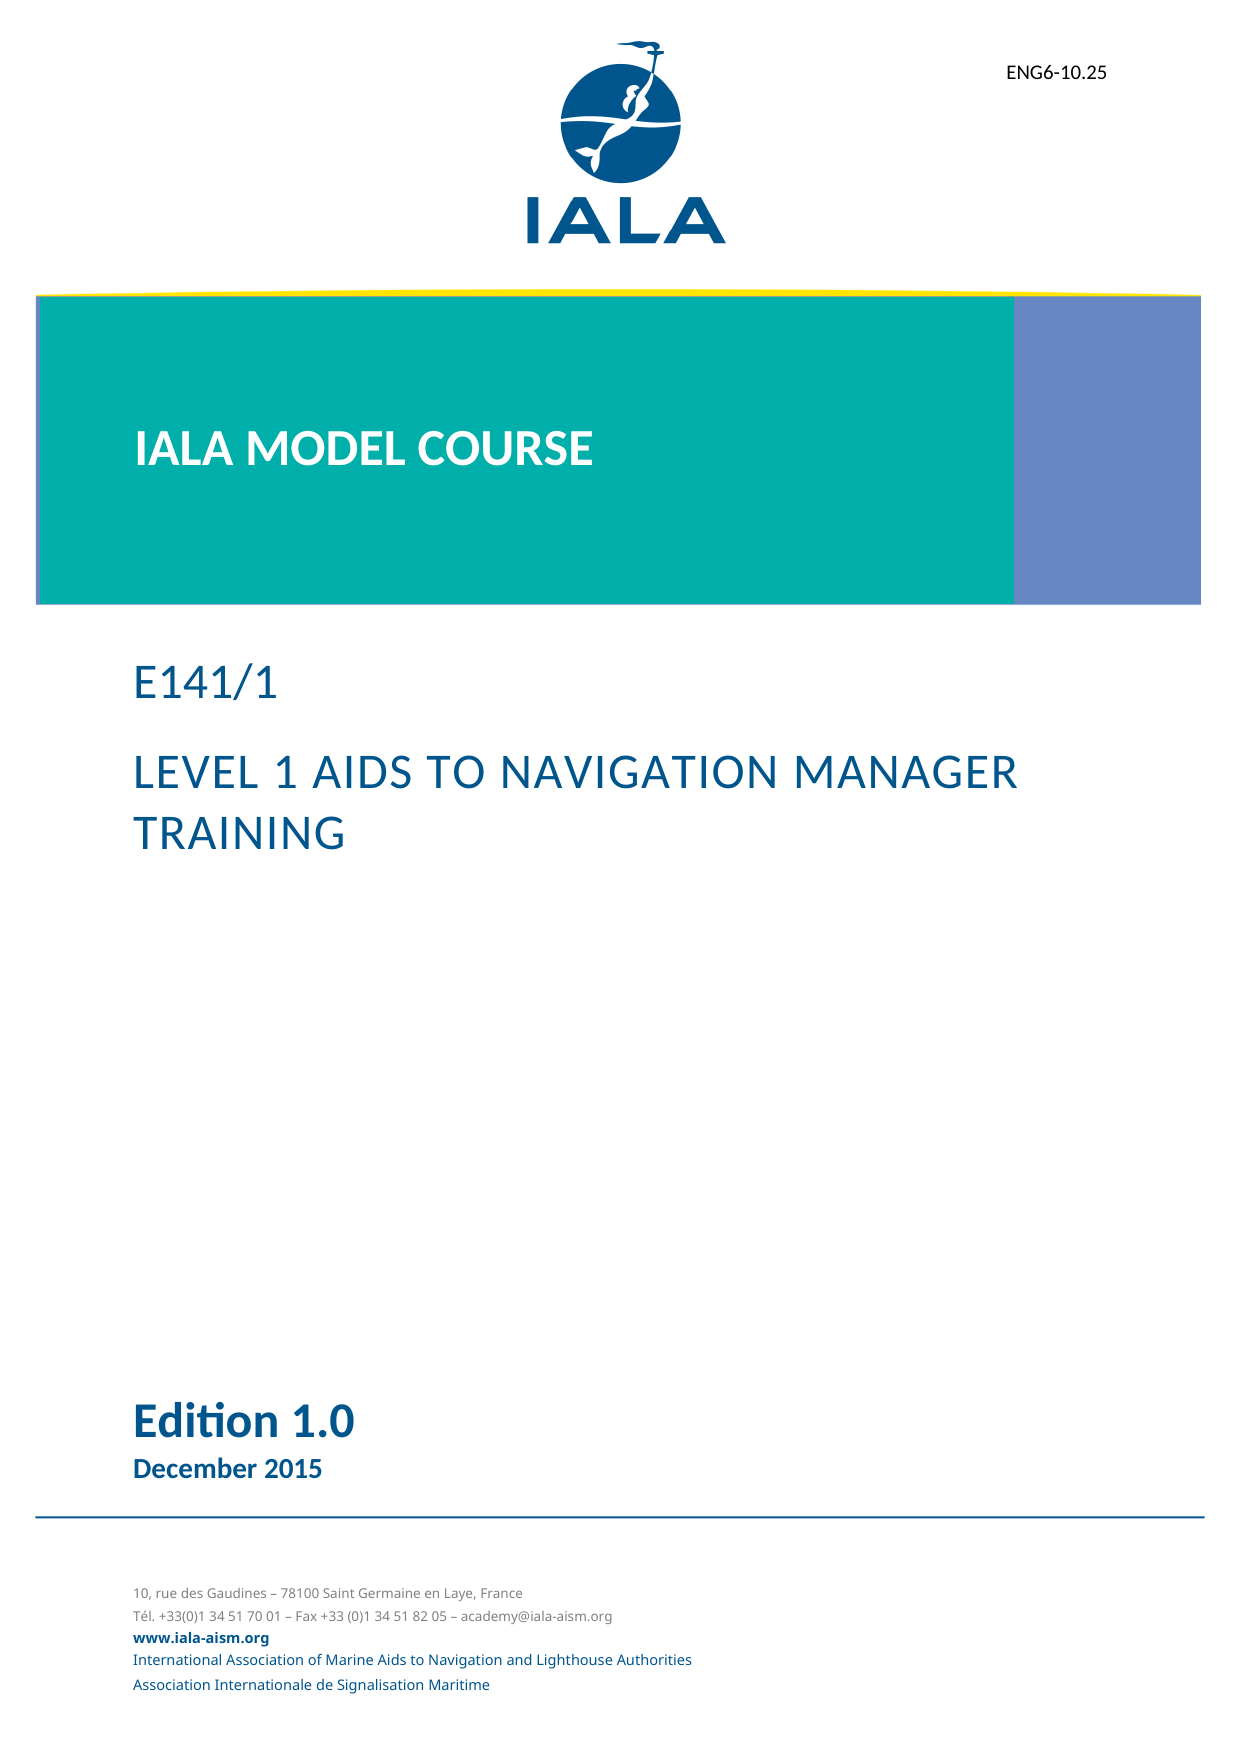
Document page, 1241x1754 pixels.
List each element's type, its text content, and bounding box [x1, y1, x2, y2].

table_header IALA Model Course [40, 297, 1014, 604]
text December 2015 [133, 1450, 1107, 1486]
subtitle Level 1 Aids to Navigation Manager Training [133, 740, 1107, 862]
text E141/1 [133, 649, 1107, 711]
picture [0, 29, 1240, 616]
text Edition 1.0 [133, 1389, 1107, 1450]
